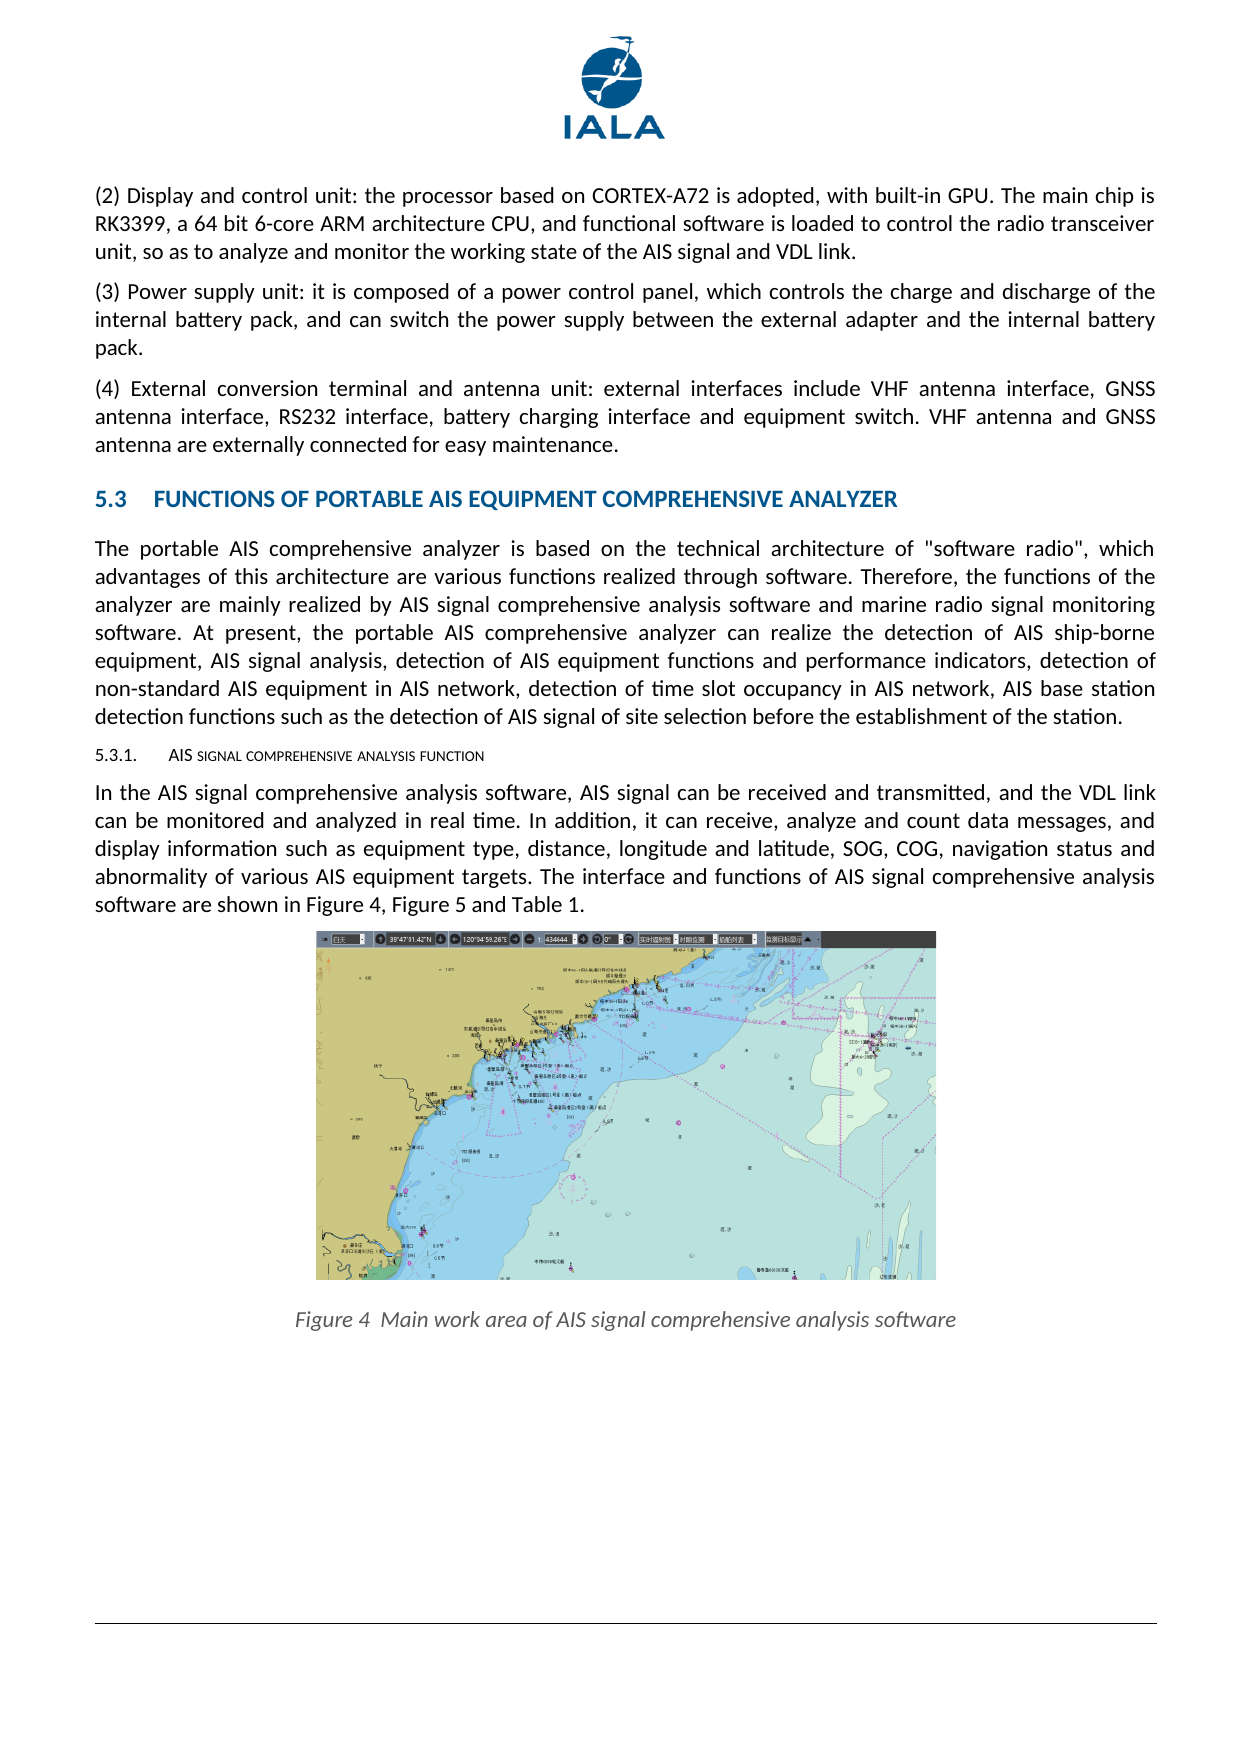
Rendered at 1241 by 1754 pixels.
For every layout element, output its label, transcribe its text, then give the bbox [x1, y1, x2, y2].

picture [541, 24, 682, 162]
text (2) Display and control unit: the processor based on CORTEX-A72 is adopted, with built-in GPU. The main chip is RK3399, a 64 bit 6-core ARM architecture CPU, and functional software is loaded to control the radio transceiver unit, so as to analyze and monitor the working state of the AIS signal and VDL link. [94, 181, 1157, 265]
subtitle AIS signal comprehensive analysis function [94, 743, 1069, 766]
picture [316, 931, 937, 1280]
text (3) Power supply unit: it is composed of a power control panel, which controls the charge and discharge of the internal battery pack, and can switch the power supply between the external adapter and the internal battery pack. [94, 277, 1157, 361]
text Figure 4 Main work area of AIS signal comprehensive analysis software [94, 1305, 1157, 1333]
subtitle Functions of Portable AIS Equipment Comprehensive Analyzer [94, 483, 1084, 513]
text In the AIS signal comprehensive analysis software, AIS signal can be received and transmitted, and the VDL link can be monitored and analyzed in real time. In addition, it can receive, analyze and count data messages, and display information such as equipment type, distance, longitude and latitude, SOG, COG, navigation status and abnormality of various AIS equipment targets. The interface and functions of AIS signal comprehensive analysis software are shown in Figure 4, Figure 5 and Table 1. [94, 778, 1157, 918]
text The portable AIS comprehensive analyzer is based on the technical architecture of "software radio", which advantages of this architecture are various functions realized through software. Therefore, the functions of the analyzer are mainly realized by AIS signal comprehensive analysis software and marine radio signal monitoring software. At present, the portable AIS comprehensive analyzer can realize the detection of AIS ship-borne equipment, AIS signal analysis, detection of AIS equipment functions and performance indicators, detection of non-standard AIS equipment in AIS network, detection of time slot occupancy in AIS network, AIS base station detection functions such as the detection of AIS signal of site selection before the establishment of the station. [94, 534, 1157, 730]
text (4) External conversion terminal and antenna unit: external interfaces include VHF antenna interface, GNSS antenna interface, RS232 interface, battery charging interface and equipment switch. VHF antenna and GNSS antenna are externally connected for easy maintenance. [94, 374, 1157, 458]
